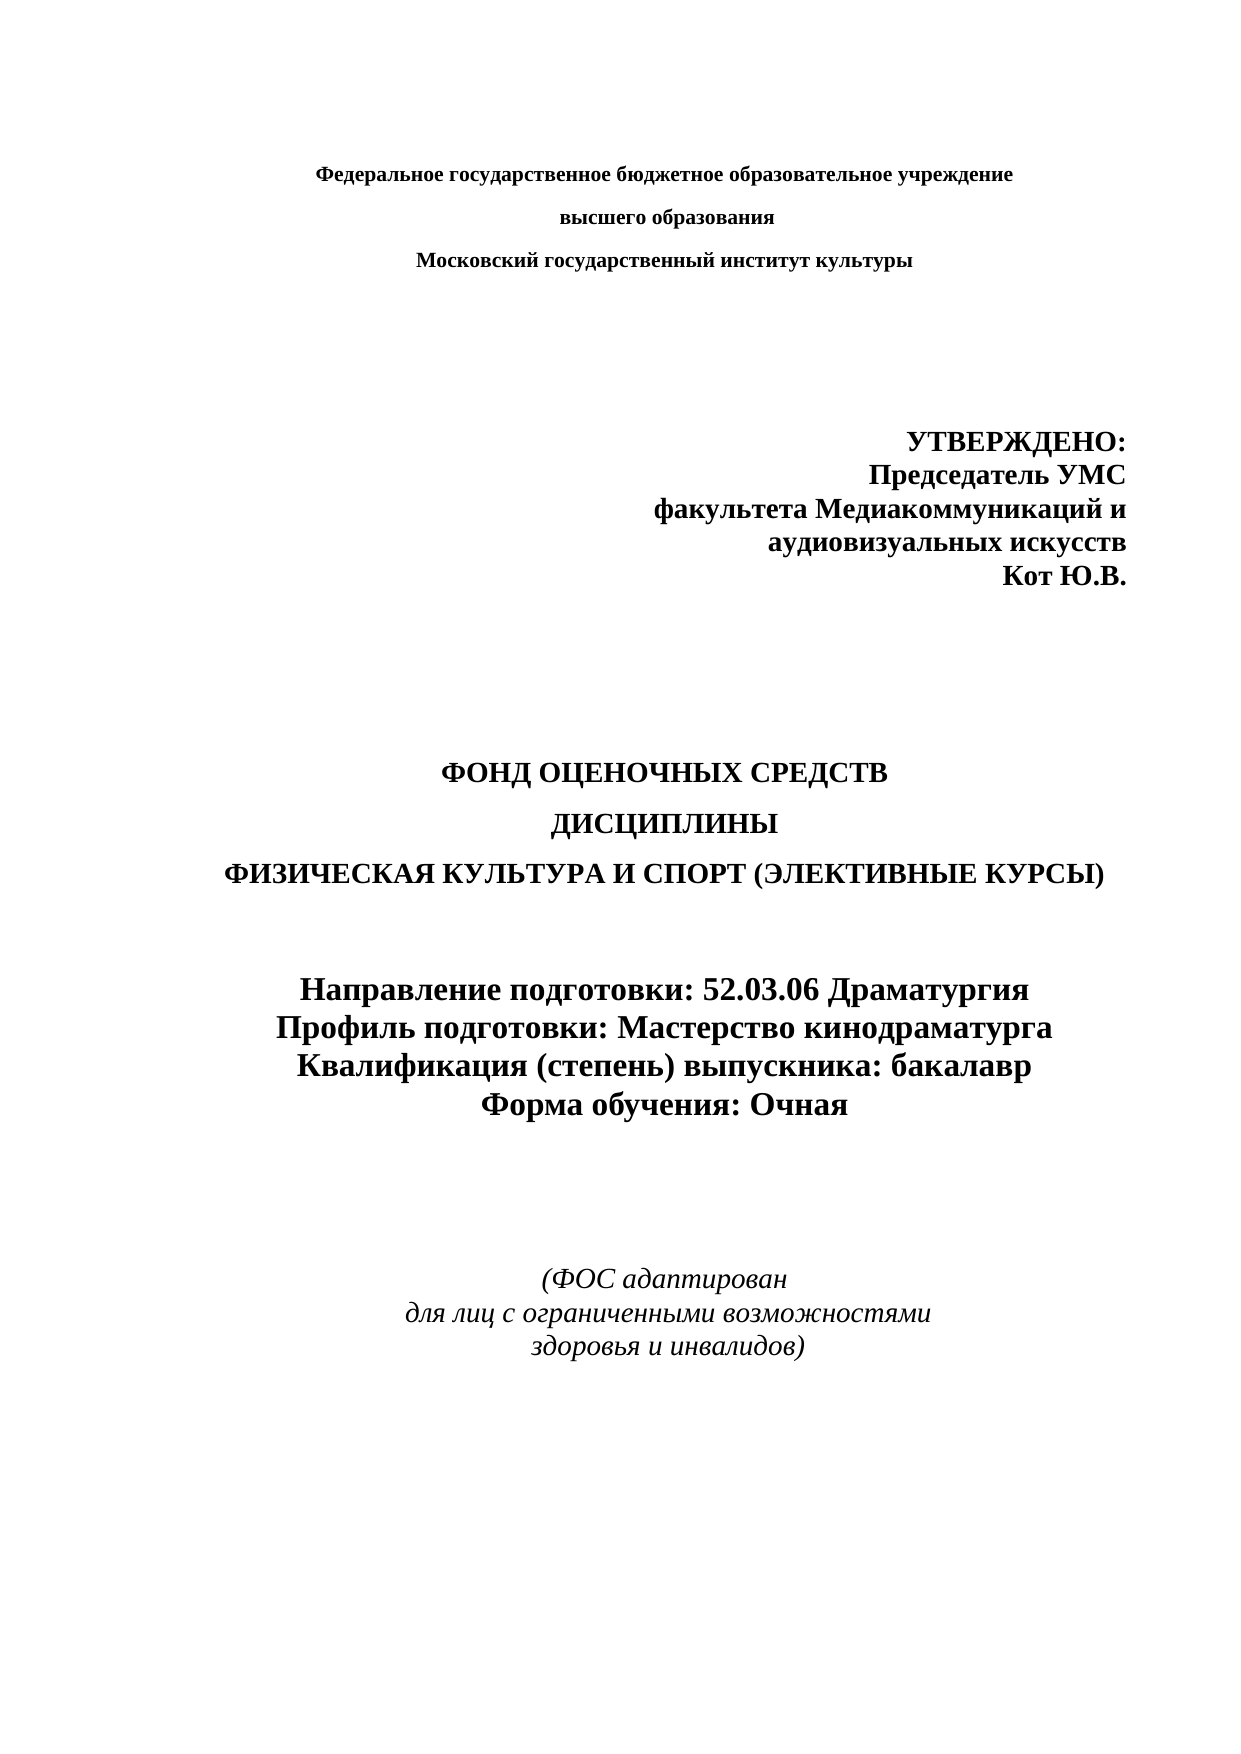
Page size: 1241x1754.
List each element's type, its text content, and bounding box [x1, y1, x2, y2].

text Московский государственный институт культуры [177, 247, 1152, 291]
text Федеральное государственное бюджетное образовательное учреждение [177, 161, 1152, 204]
text Профиль подготовки: Мастерство кинодраматурга [177, 1007, 1152, 1046]
text Форма обучения: Очная [177, 1084, 1152, 1122]
text Направление подготовки: 52.03.06 Драматургия [177, 969, 1152, 1007]
text Квалификация (степень) выпускника: бакалавр [177, 1046, 1152, 1084]
text ФОНД ОЦЕНОЧНЫХ СРЕДСТВ [177, 756, 1152, 789]
text здоровья и инвалидов) [177, 1328, 1152, 1362]
text ДИСЦИПЛИНЫ [177, 806, 1152, 839]
text ФИЗИЧЕСКАЯ КУЛЬТУРА И СПОРТ (ЭЛЕКТИВНЫЕ КУРСЫ) [177, 856, 1152, 890]
text для лиц с ограниченными возможностями [177, 1295, 1152, 1328]
text (ФОС адаптирован [177, 1261, 1152, 1295]
text высшего образования [177, 204, 1152, 247]
